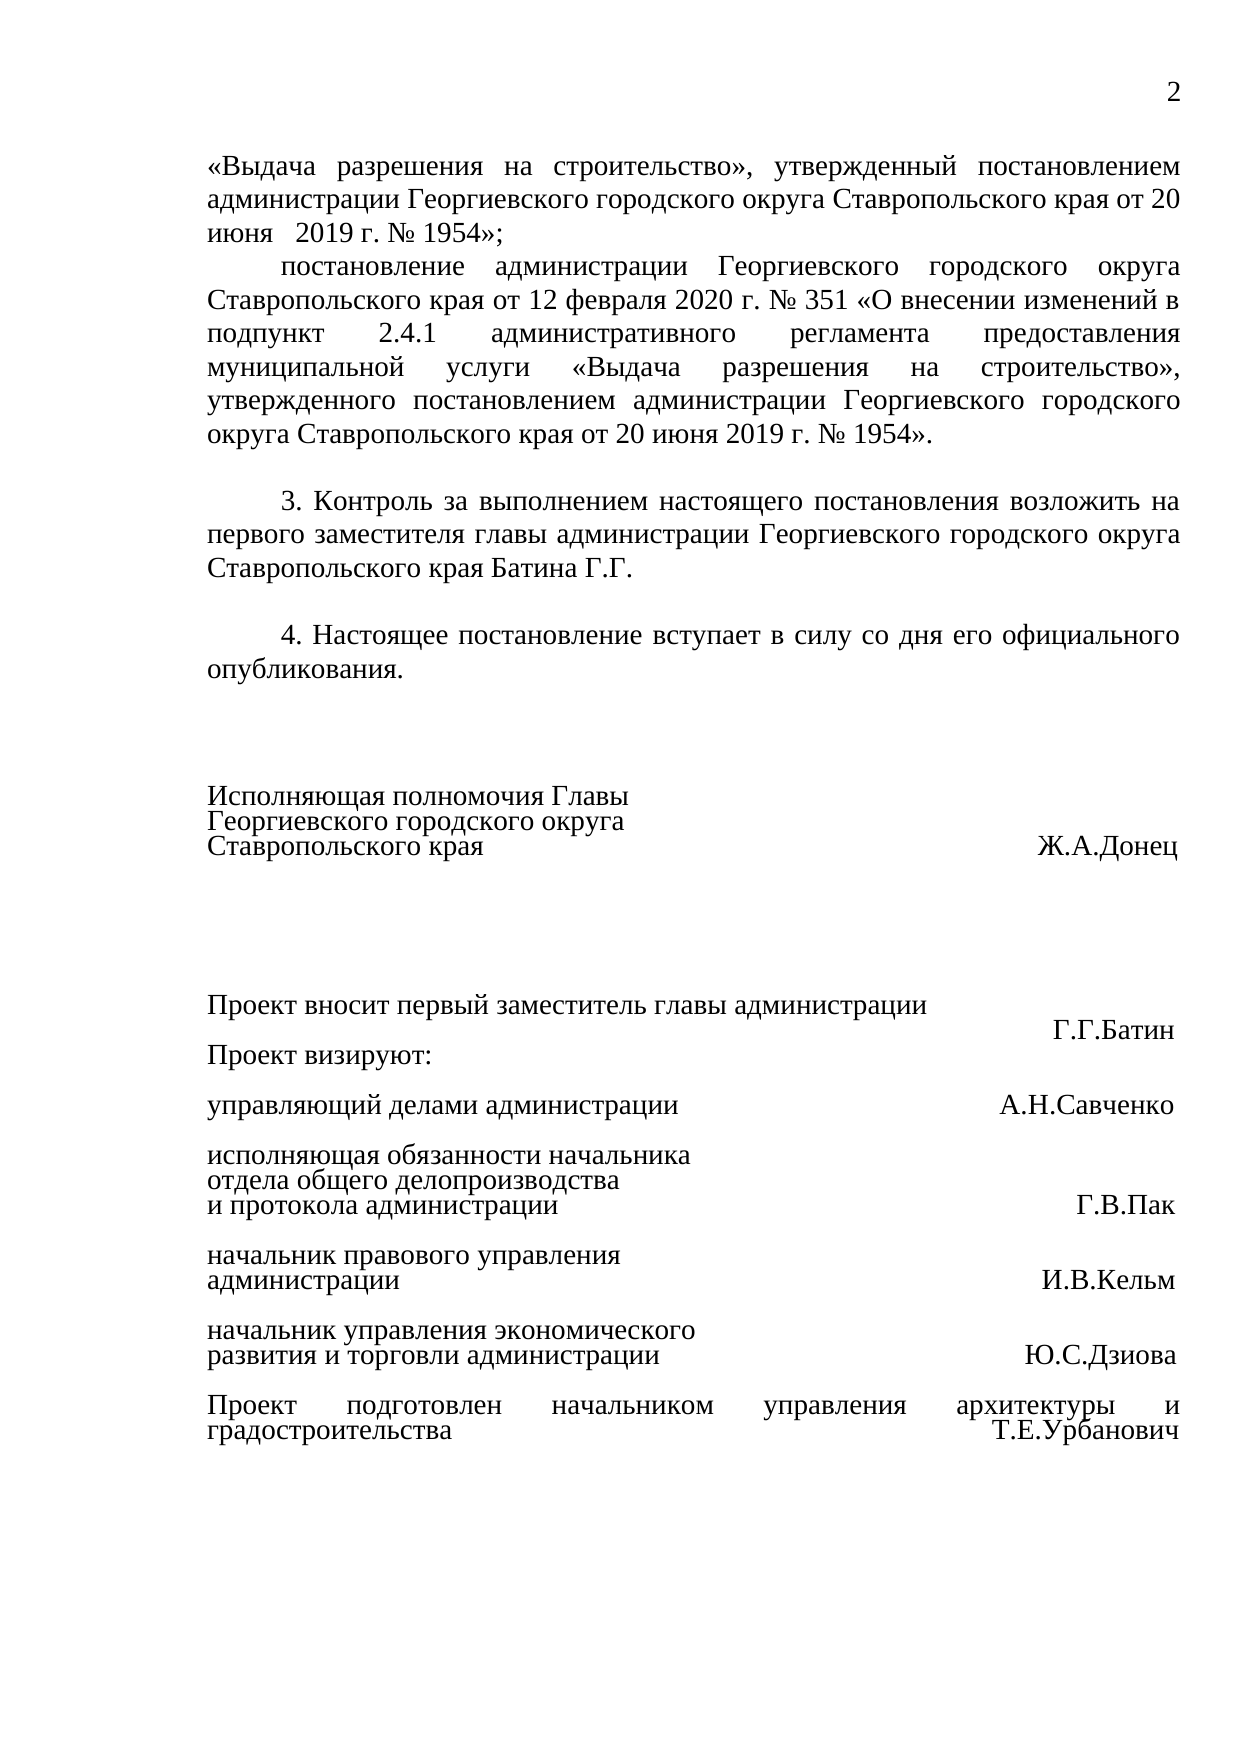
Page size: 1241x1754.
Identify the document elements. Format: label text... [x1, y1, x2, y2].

text начальник правового управления [207, 1244, 1181, 1269]
text Георгиевского городского округа [207, 810, 1181, 835]
text Проект вносит первый заместитель главы администрации [207, 994, 1181, 1019]
text постановление администрации Георгиевского городского округа Ставропольского края от 12 февраля 2020 г. № 351 «О внесении изменений в подпункт 2.4.1 административного регламента предоставления муниципальной услуги «Выдача разрешения на строительство», утвержденного постановлением администрации Георгиевского городского округа Ставропольского края от 20 июня 2019 г. № 1954». [207, 248, 1181, 449]
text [207, 148, 1181, 248]
text и протокола администрации Г.В.Пак [207, 1194, 1181, 1219]
text Проект визируют: [207, 1044, 1181, 1069]
text Проект подготовлен начальником управления архитектуры и градостроительства Т.Е.Урбанович [207, 1394, 1181, 1444]
text 3. Контроль за выполнением настоящего постановления возложить на первого заместителя главы администрации Георгиевского городского округа Ставропольского края Батина Г.Г. [207, 483, 1181, 584]
text развития и торговли администрации Ю.С.Дзиова [207, 1344, 1181, 1369]
text начальник управления экономического [207, 1319, 1181, 1344]
text исполняющая обязанности начальника [207, 1144, 1181, 1169]
text Ставропольского края Ж.А.Донец [207, 835, 1181, 860]
text Исполняющая полномочия Главы [207, 785, 1181, 810]
text администрации И.В.Кельм [207, 1269, 1181, 1294]
text отдела общего делопроизводства [207, 1169, 1181, 1194]
text 4. Настоящее постановление вступает в силу со дня его официального опубликования. [207, 617, 1181, 684]
text Г.Г.Батин [207, 1019, 1181, 1044]
text управляющий делами администрации А.Н.Савченко [207, 1094, 1181, 1119]
